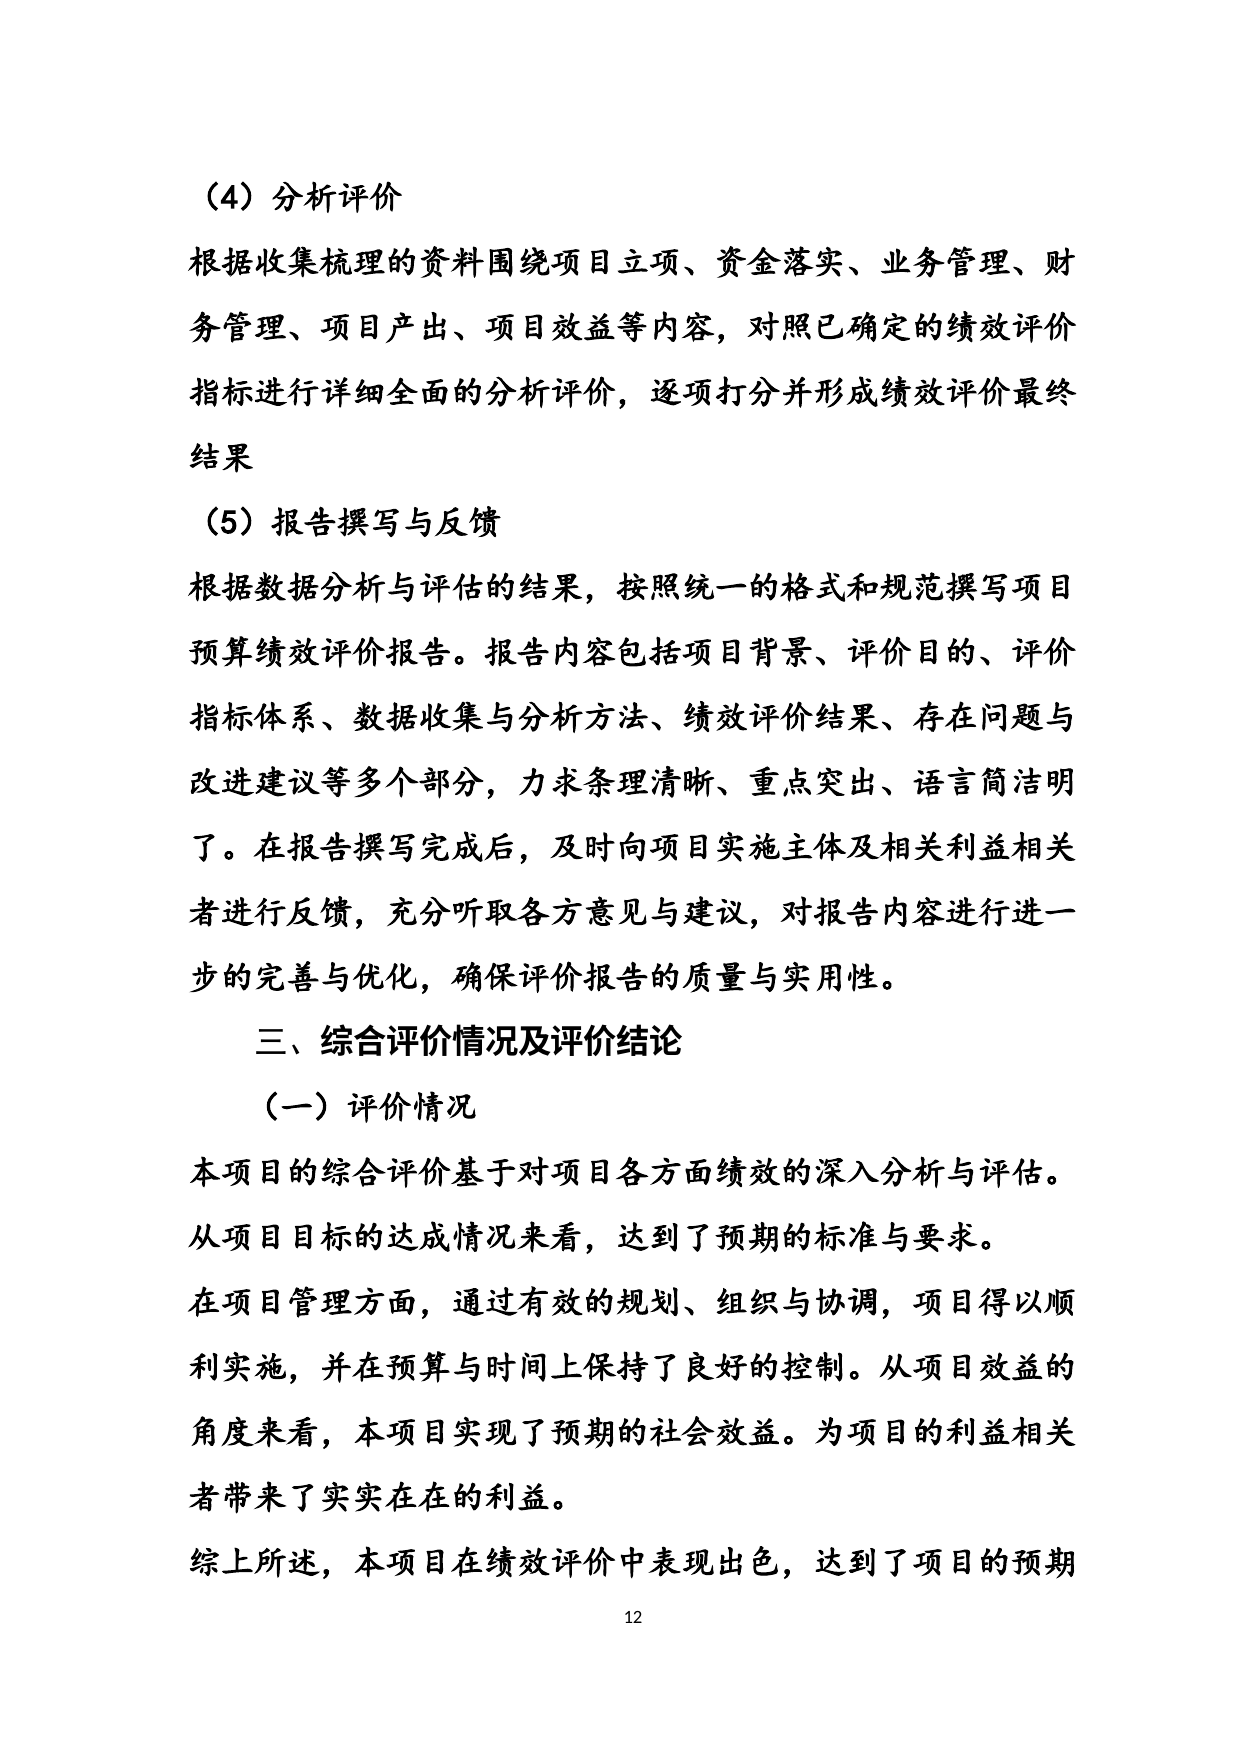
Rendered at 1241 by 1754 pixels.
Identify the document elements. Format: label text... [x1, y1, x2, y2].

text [187, 1072, 1078, 1592]
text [187, 162, 1078, 1007]
text 三、综合评价情况及评价结论 [187, 1007, 1078, 1072]
